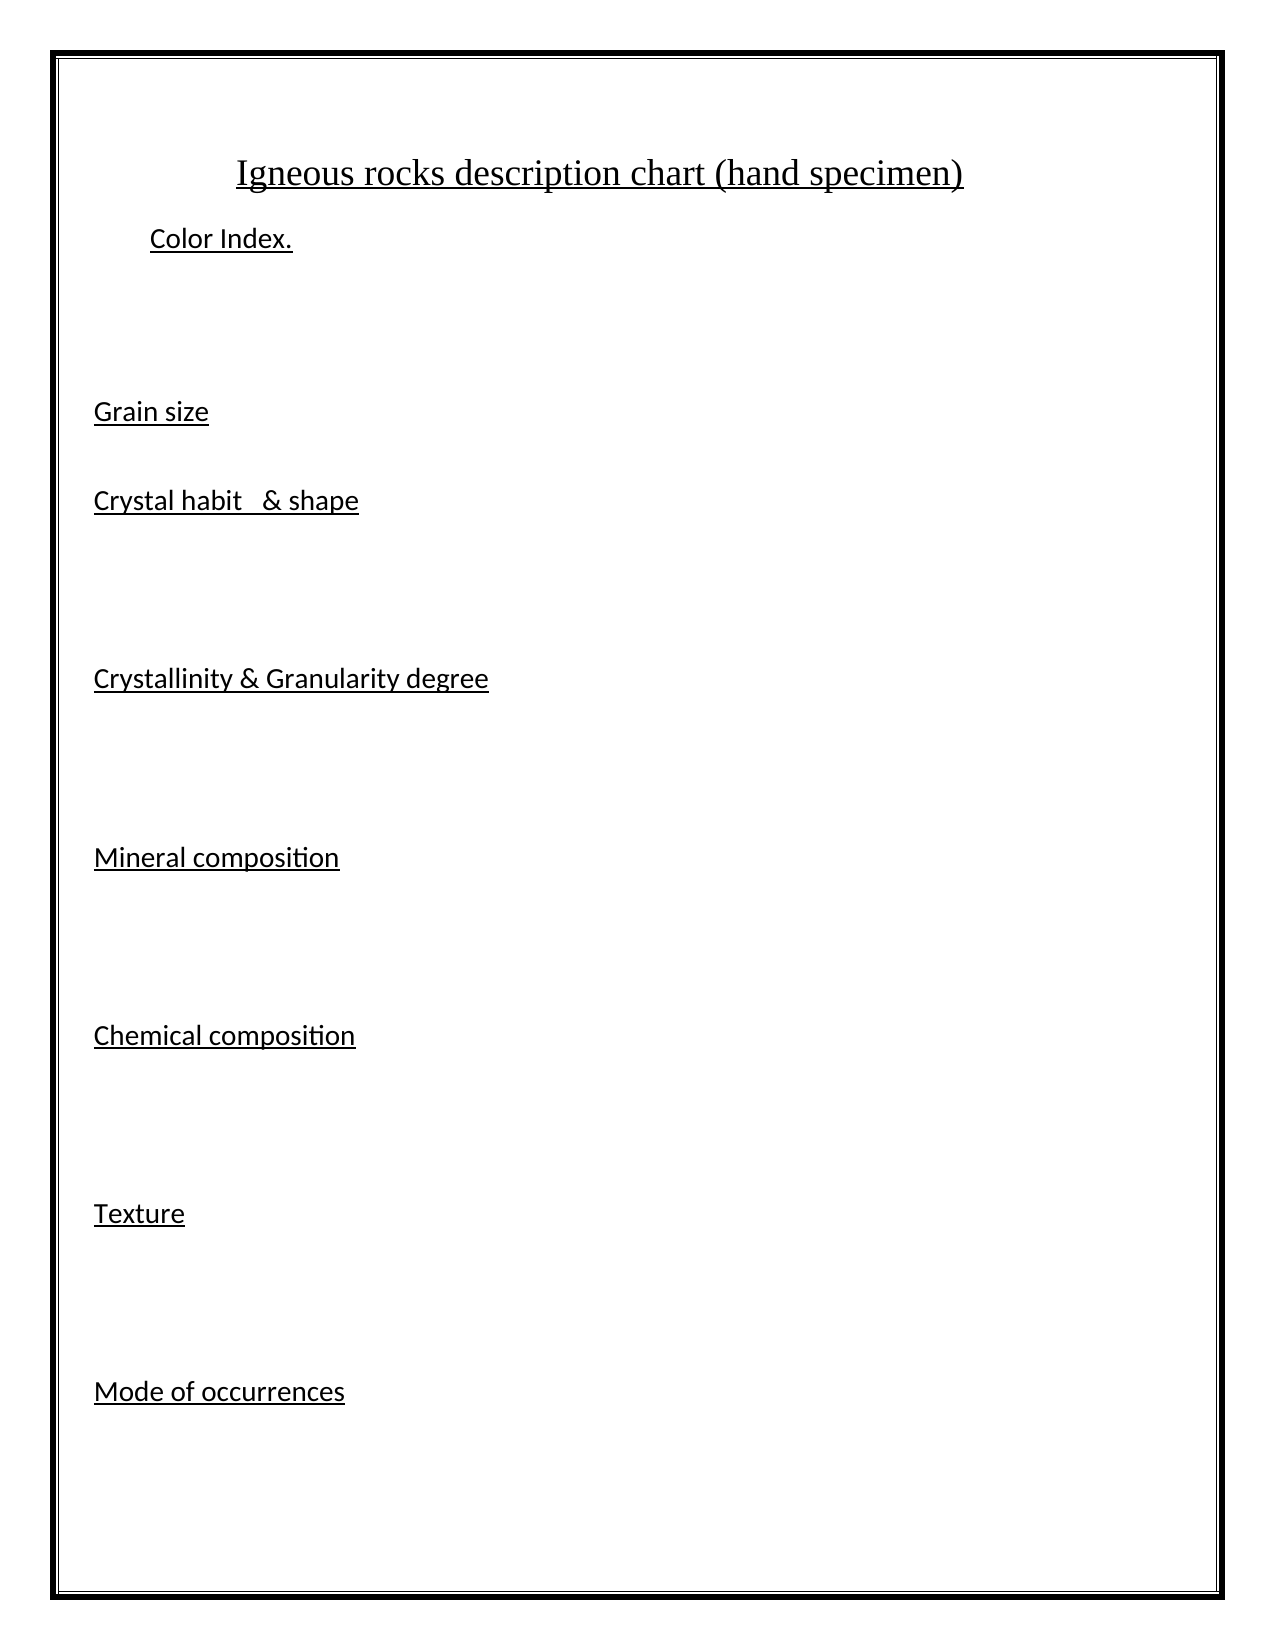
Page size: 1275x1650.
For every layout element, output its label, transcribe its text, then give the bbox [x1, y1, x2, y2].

text Chemical composition [94, 1017, 1087, 1052]
text Color Index. [150, 220, 1087, 256]
text Mineral composition [94, 839, 1087, 874]
text Crystallinity & Granularity degree [94, 661, 1087, 696]
text Igneous rocks description chart (hand specimen) [112, 150, 1087, 193]
text Mode of occurrences [94, 1373, 1087, 1409]
text Texture [94, 1195, 1087, 1231]
text Grain size [94, 393, 1087, 429]
text Crystal habit & shape [94, 482, 1087, 518]
